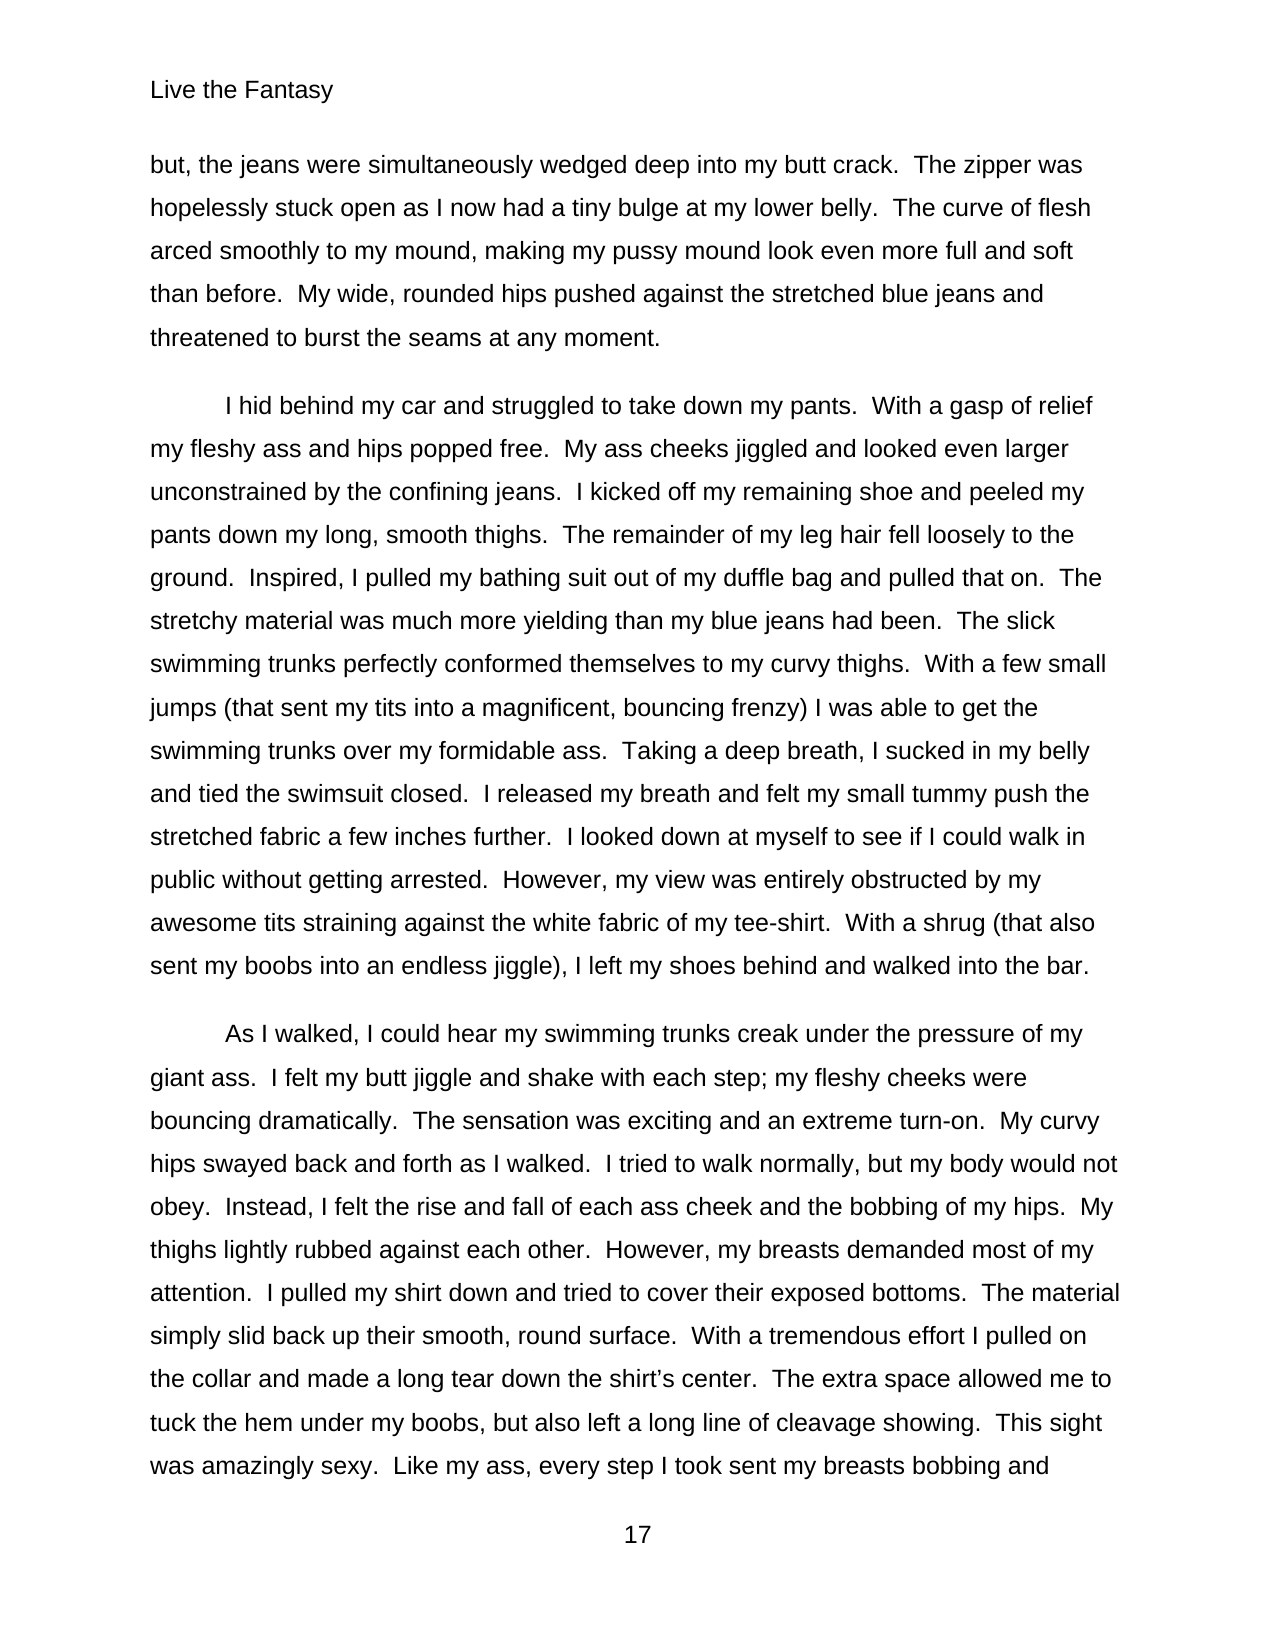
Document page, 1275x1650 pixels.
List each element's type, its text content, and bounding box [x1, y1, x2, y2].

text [150, 150, 1125, 351]
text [150, 1019, 1125, 1479]
text I hid behind my car and struggled to take down my pants. With a gasp of relief my fleshy ass and hips popped free. My ass cheeks jiggled and looked even larger unconstrained by the confining jeans. I kicked off my remaining shoe and peeled my pants down my long, smooth thighs. The remainder of my leg hair fell loosely to the ground. Inspired, I pulled my bathing suit out of my duffle bag and pulled that on. The stretchy material was much more yielding than my blue jeans had been. The slick swimming trunks perfectly conformed themselves to my curvy thighs. With a few small jumps (that sent my tits into a magnificent, bouncing frenzy) I was able to get the swimming trunks over my formidable ass. Taking a deep breath, I sucked in my belly and tied the swimsuit closed. I released my breath and felt my small tummy push the stretched fabric a few inches further. I looked down at myself to see if I could walk in public without getting arrested. However, my view was entirely obstructed by my awesome tits straining against the white fabric of my tee-shirt. With a shrug (that also sent my boobs into an endless jiggle), I left my shoes behind and walked into the bar. [150, 391, 1125, 980]
